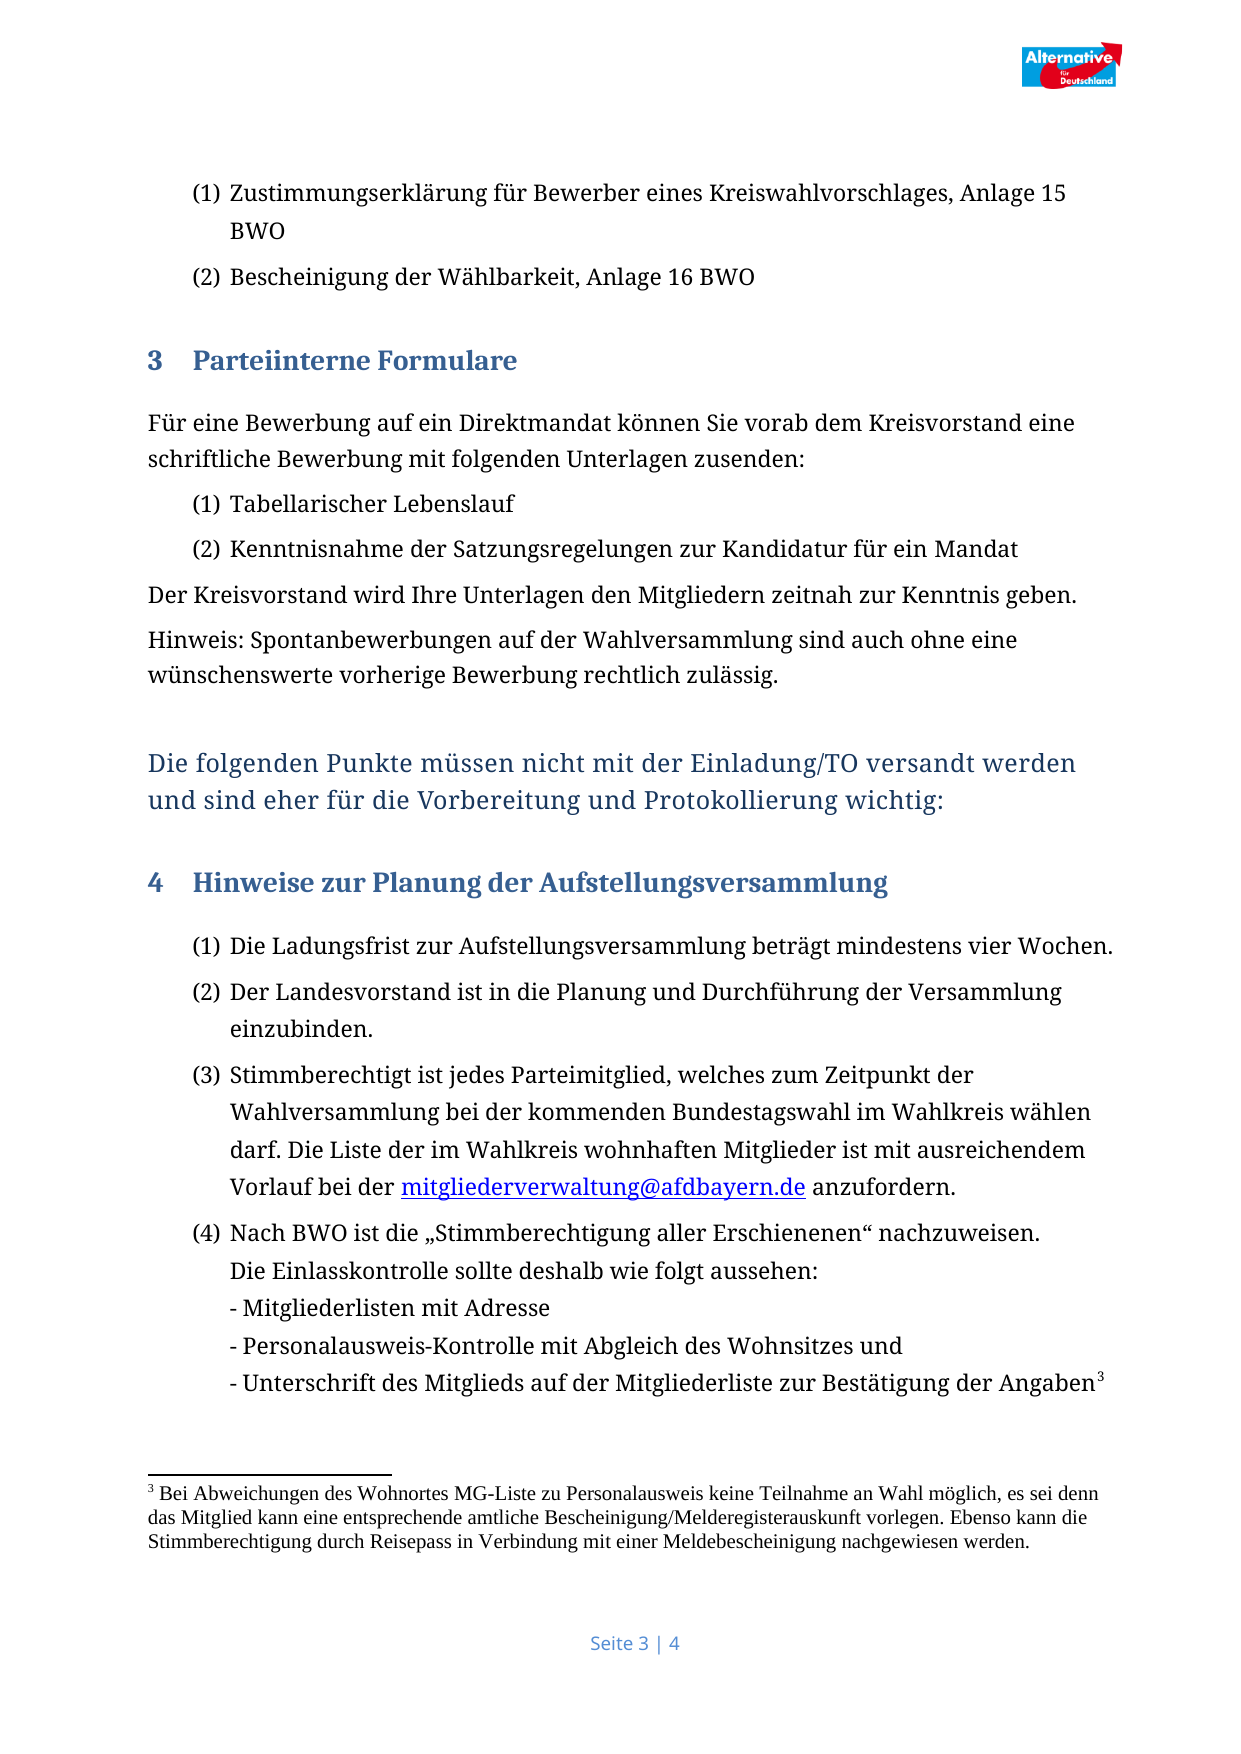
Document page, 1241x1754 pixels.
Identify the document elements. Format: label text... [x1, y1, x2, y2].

list Tabellarischer Lebenslauf [192, 488, 1122, 519]
list Zustimmungserklärung für Bewerber eines Kreiswahlvorschlages, Anlage 15 BWO [192, 177, 1122, 246]
list Der Landesvorstand ist in die Planung und Durchführung der Versammlung einzubinden. [192, 975, 1122, 1044]
list Nach BWO ist die „Stimmberechtigung aller Erschienenen“ nachzuweisen. Die Einlasskontrolle sollte deshalb wie folgt aussehen: - Mitgliederlisten mit Adresse - Personalausweis-Kontrolle mit Abgleich des Wohnsitzes und - Unterschrift des Mitglieds auf der Mitgliederliste zur Bestätigung der Angaben [192, 1217, 1122, 1398]
picture [1022, 42, 1123, 89]
picture [1075, 55, 1082, 63]
list Stimmberechtigt ist jedes Parteimitglied, welches zum Zeitpunkt der Wahlversammlung bei der kommenden Bundestagswahl im Wahlkreis wählen darf. Die Liste der im Wahlkreis wohnhaften Mitglieder ist mit ausreichendem Vorlauf bei der mitgliederverwaltung@afdbayern.de anzufordern. [192, 1059, 1122, 1202]
subtitle Hinweise zur Planung der Aufstellungsversammlung [148, 866, 1122, 899]
subtitle Parteiinterne Formulare [148, 344, 1122, 377]
list Kenntnisnahme der Satzungsregelungen zur Kandidatur für ein Mandat [192, 533, 1122, 565]
list Bescheinigung der Wählbarkeit, Anlage 16 BWO [192, 261, 1122, 292]
picture [1027, 52, 1036, 62]
text Die folgenden Punkte müssen nicht mit der Einladung/TO versandt werden und sind eher für die Vorbereitung und Protokollierung wichtig: [148, 745, 1122, 817]
text Der Kreisvorstand wird Ihre Unterlagen den Mitgliedern zeitnah zur Kenntnis geben. [148, 579, 1122, 611]
list Die Ladungsfrist zur Aufstellungsversammlung beträgt mindestens vier Wochen. [192, 929, 1122, 961]
text Hinweis: Spontanbewerbungen auf der Wahlversammlung sind auch ohne eine wünschenswerte vorherige Bewerbung rechtlich zulässig. [148, 623, 1122, 691]
text Für eine Bewerbung auf ein Direktmandat können Sie vorab dem Kreisvorstand eine schriftliche Bewerbung mit folgenden Unterlagen zusenden: [148, 407, 1122, 474]
